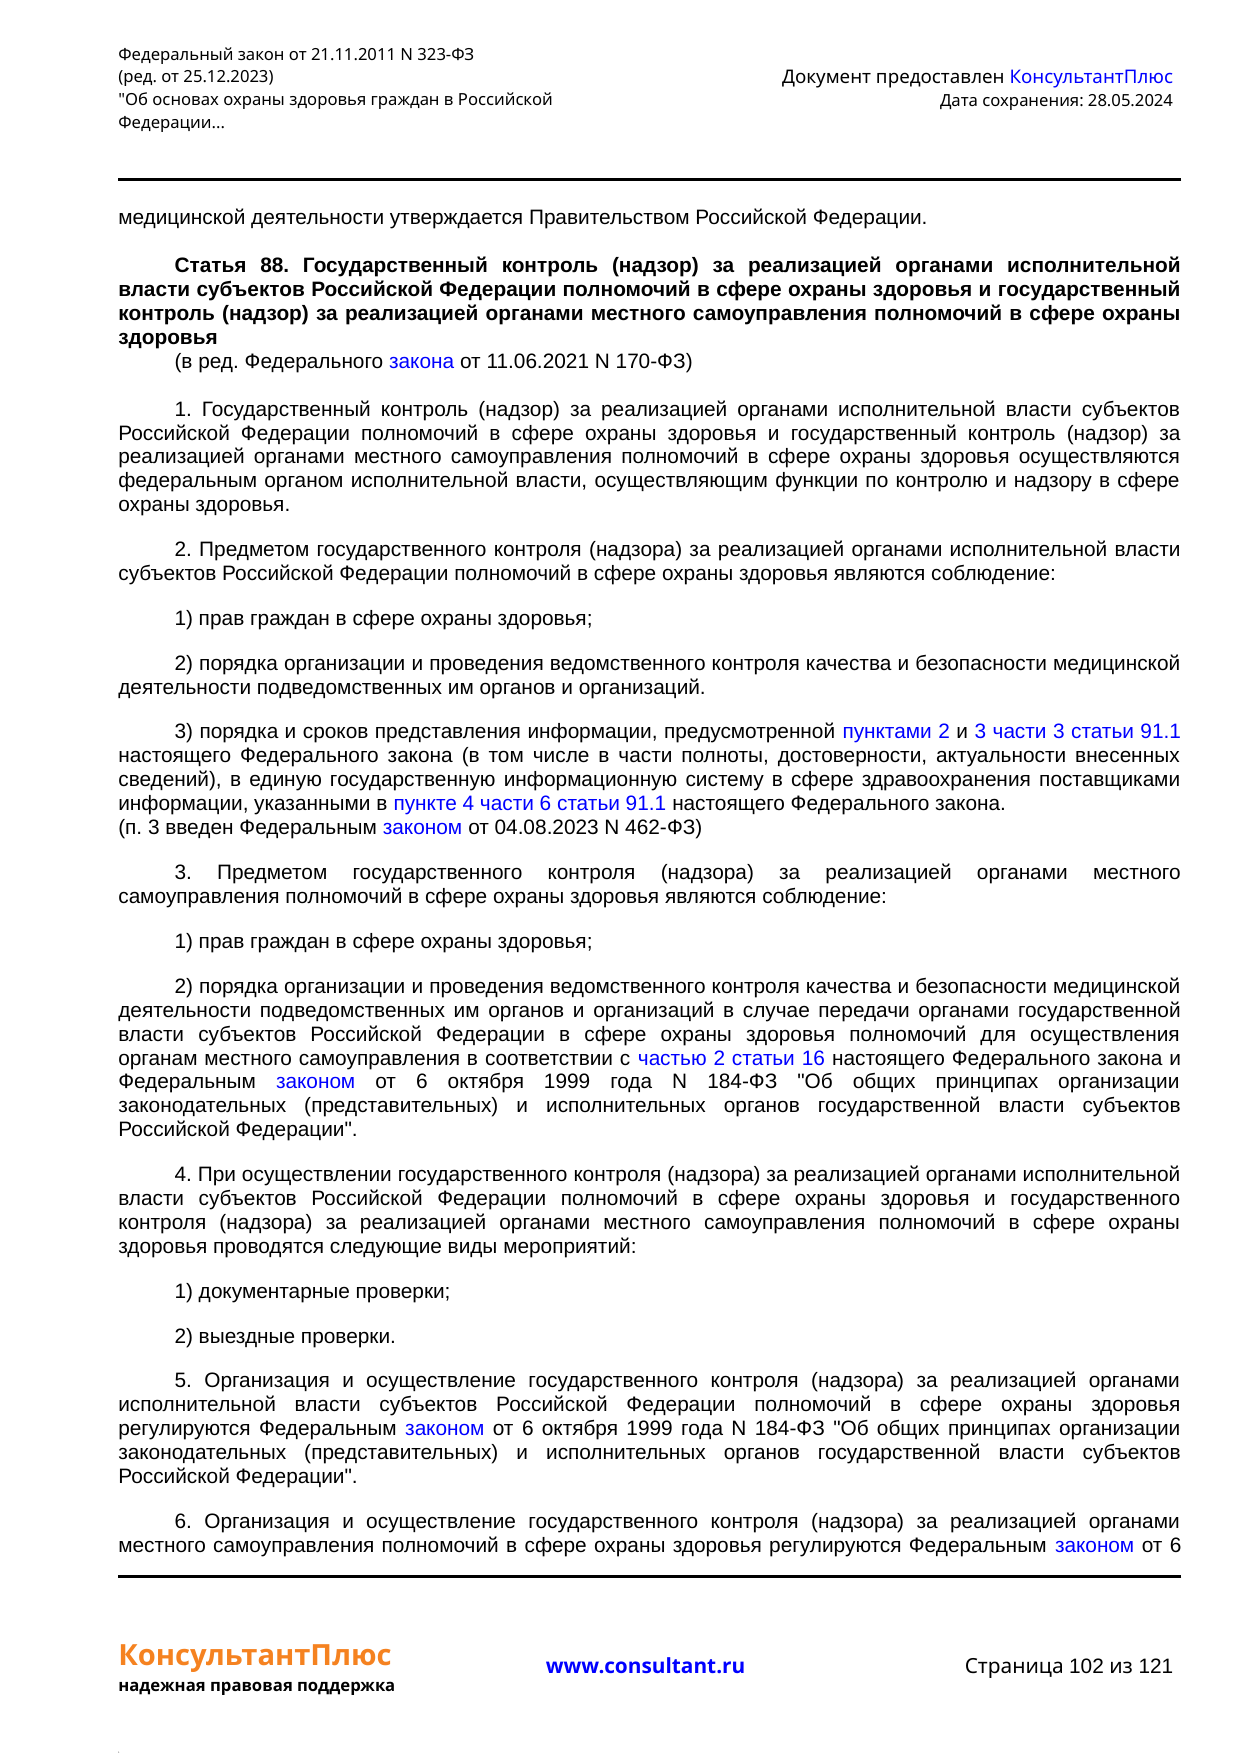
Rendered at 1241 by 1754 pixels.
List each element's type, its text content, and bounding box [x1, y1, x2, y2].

text 4. При осуществлении государственного контроля (надзора) за реализацией органами исполнительной власти субъектов Российской Федерации полномочий в сфере охраны здоровья и государственного контроля (надзора) за реализацией органами местного самоуправления полномочий в сфере охраны здоровья проводятся следующие виды мероприятий: [118, 1162, 1181, 1258]
text 2. Предметом государственного контроля (надзора) за реализацией органами исполнительной власти субъектов Российской Федерации полномочий в сфере охраны здоровья являются соблюдение: [118, 537, 1181, 585]
title Статья 88. Государственный контроль (надзор) за реализацией органами исполнительной власти субъектов Российской Федерации полномочий в сфере охраны здоровья и государственный контроль (надзор) за реализацией органами местного самоуправления полномочий в сфере охраны здоровья [118, 253, 1181, 348]
text 1) прав граждан в сфере охраны здоровья; [118, 606, 1181, 630]
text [118, 1509, 1181, 1557]
text 2) порядка организации и проведения ведомственного контроля качества и безопасности медицинской деятельности подведомственных им органов и организаций. [118, 651, 1181, 698]
text 5. Организация и осуществление государственного контроля (надзора) за реализацией органами исполнительной власти субъектов Российской Федерации полномочий в сфере охраны здоровья регулируются Федеральным законом от 6 октября 1999 года N 184-ФЗ "Об общих принципах организации законодательных (представительных) и исполнительных органов государственной власти субъектов Российской Федерации". [118, 1368, 1181, 1488]
text 2) выездные проверки. [118, 1323, 1181, 1347]
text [118, 205, 1181, 229]
text 3) порядка и сроков представления информации, предусмотренной пунктами 2 и 3 части 3 статьи 91.1 настоящего Федерального закона (в том числе в части полноты, достоверности, актуальности внесенных сведений), в единую государственную информационную систему в сфере здравоохранения поставщиками информации, указанными в пункте 4 части 6 статьи 91.1 настоящего Федерального закона. [118, 719, 1181, 815]
text 1) прав граждан в сфере охраны здоровья; [118, 929, 1181, 953]
text 1. Государственный контроль (надзор) за реализацией органами исполнительной власти субъектов Российской Федерации полномочий в сфере охраны здоровья и государственный контроль (надзор) за реализацией органами местного самоуправления полномочий в сфере охраны здоровья осуществляются федеральным органом исполнительной власти, осуществляющим функции по контролю и надзору в сфере охраны здоровья. [118, 396, 1181, 516]
text 3. Предметом государственного контроля (надзора) за реализацией органами местного самоуправления полномочий в сфере охраны здоровья являются соблюдение: [118, 860, 1181, 908]
text 2) порядка организации и проведения ведомственного контроля качества и безопасности медицинской деятельности подведомственных им органов и организаций в случае передачи органами государственной власти субъектов Российской Федерации в сфере охраны здоровья полномочий для осуществления органам местного самоуправления в соответствии с частью 2 статьи 16 настоящего Федерального закона и Федеральным законом от 6 октября 1999 года N 184-ФЗ "Об общих принципах организации законодательных (представительных) и исполнительных органов государственной власти субъектов Российской Федерации". [118, 973, 1181, 1141]
text (в ред. Федерального закона от 11.06.2021 N 170-ФЗ) [118, 348, 1181, 372]
text 1) документарные проверки; [118, 1279, 1181, 1303]
text (п. 3 введен Федеральным законом от 04.08.2023 N 462-ФЗ) [118, 815, 1181, 839]
